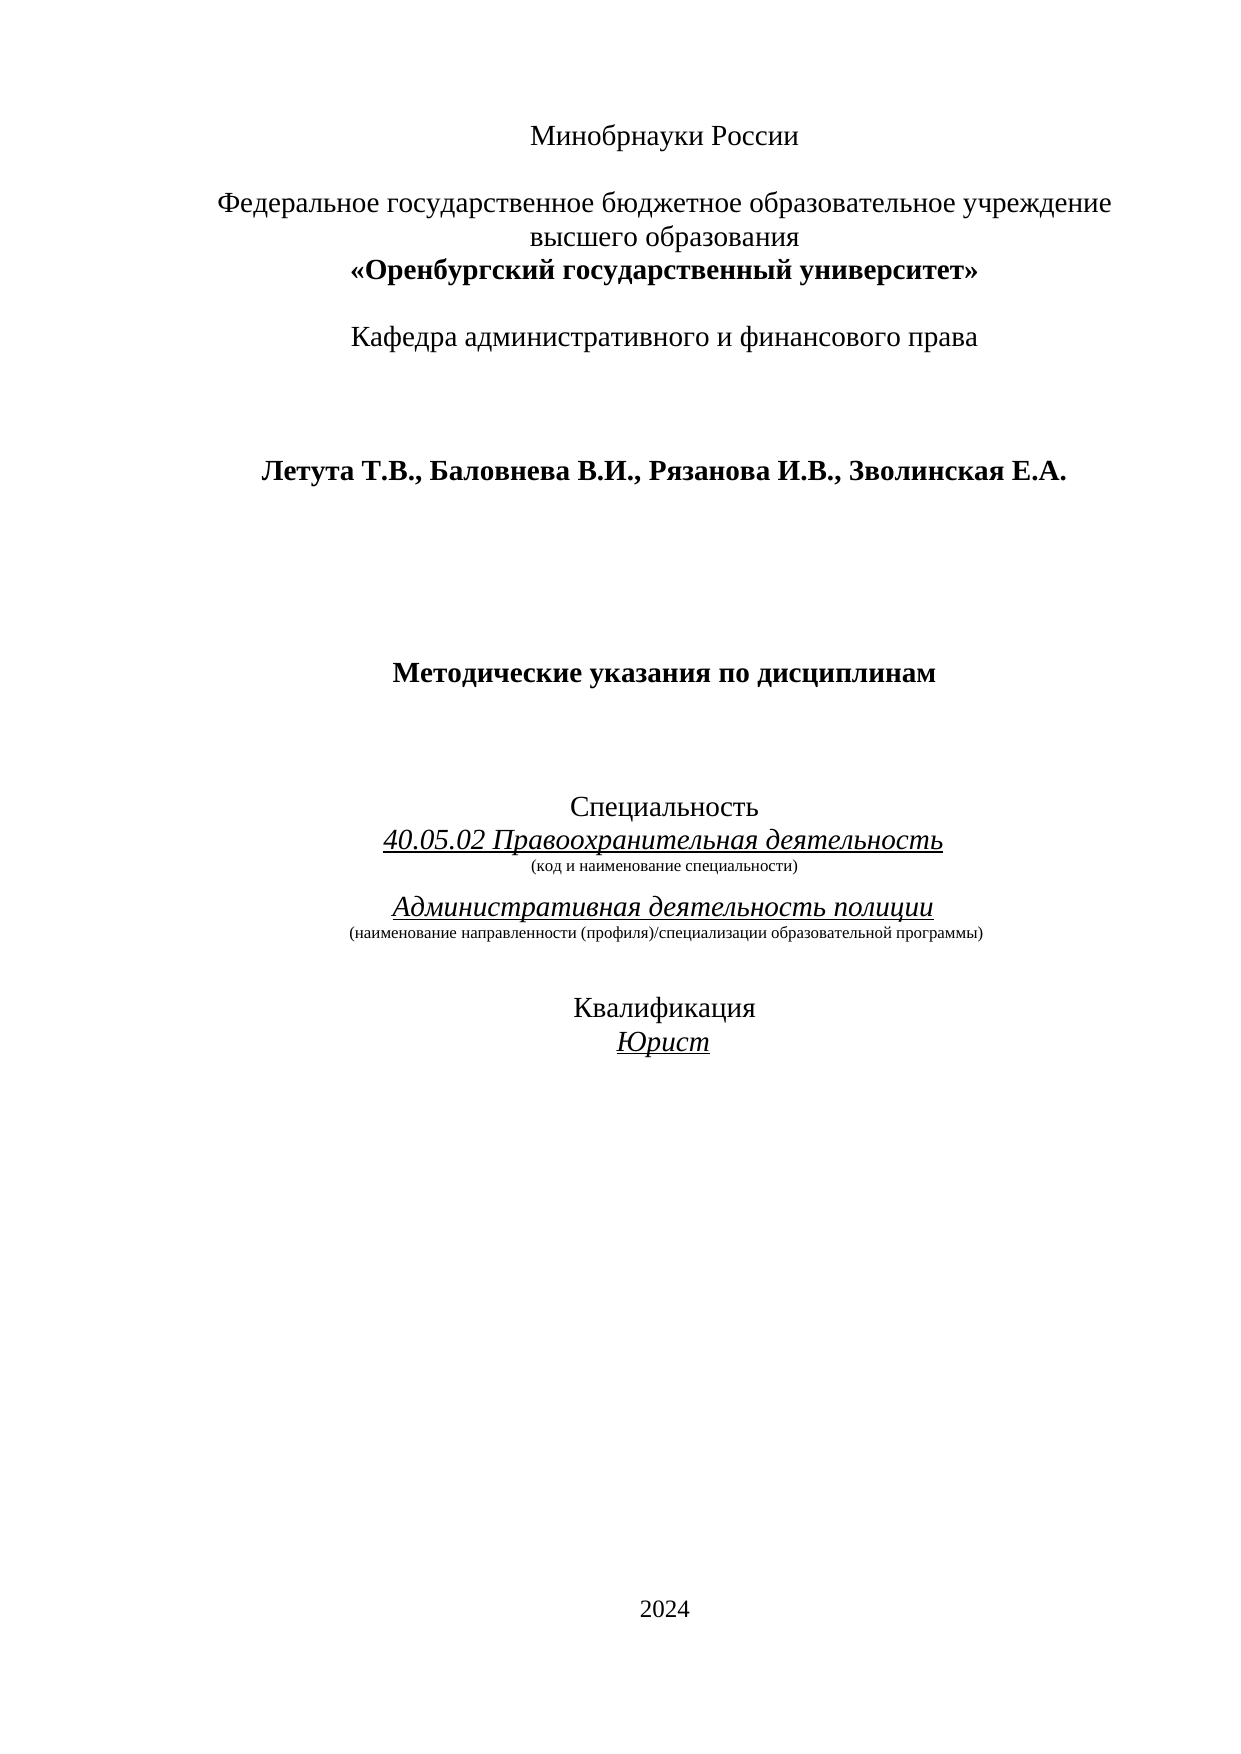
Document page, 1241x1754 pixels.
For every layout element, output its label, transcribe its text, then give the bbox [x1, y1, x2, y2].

text (наименование направленности (профиля)/специализации образовательной программы) [177, 923, 1152, 957]
text Методические указания по дисциплинам [177, 655, 1152, 688]
text (код и наименование специальности) [177, 856, 1152, 889]
text Юрист [177, 1024, 1152, 1057]
text Квалификация [177, 990, 1152, 1024]
text высшего образования [177, 219, 1152, 252]
text Кафедра административного и финансового права [177, 319, 1152, 353]
text Летута Т.В., Баловнева В.И., Рязанова И.В., Зволинская Е.А. [177, 453, 1152, 487]
text Федеральное государственное бюджетное образовательное учреждение [177, 185, 1152, 219]
text 40.05.02 Правоохранительная деятельность [177, 822, 1152, 856]
text Административная деятельность полиции [177, 889, 1152, 923]
text «Оренбургский государственный университет» [177, 252, 1152, 286]
text Специальность [177, 789, 1152, 822]
text 2024 [177, 1594, 1152, 1623]
text Минобрнауки России [177, 118, 1152, 152]
